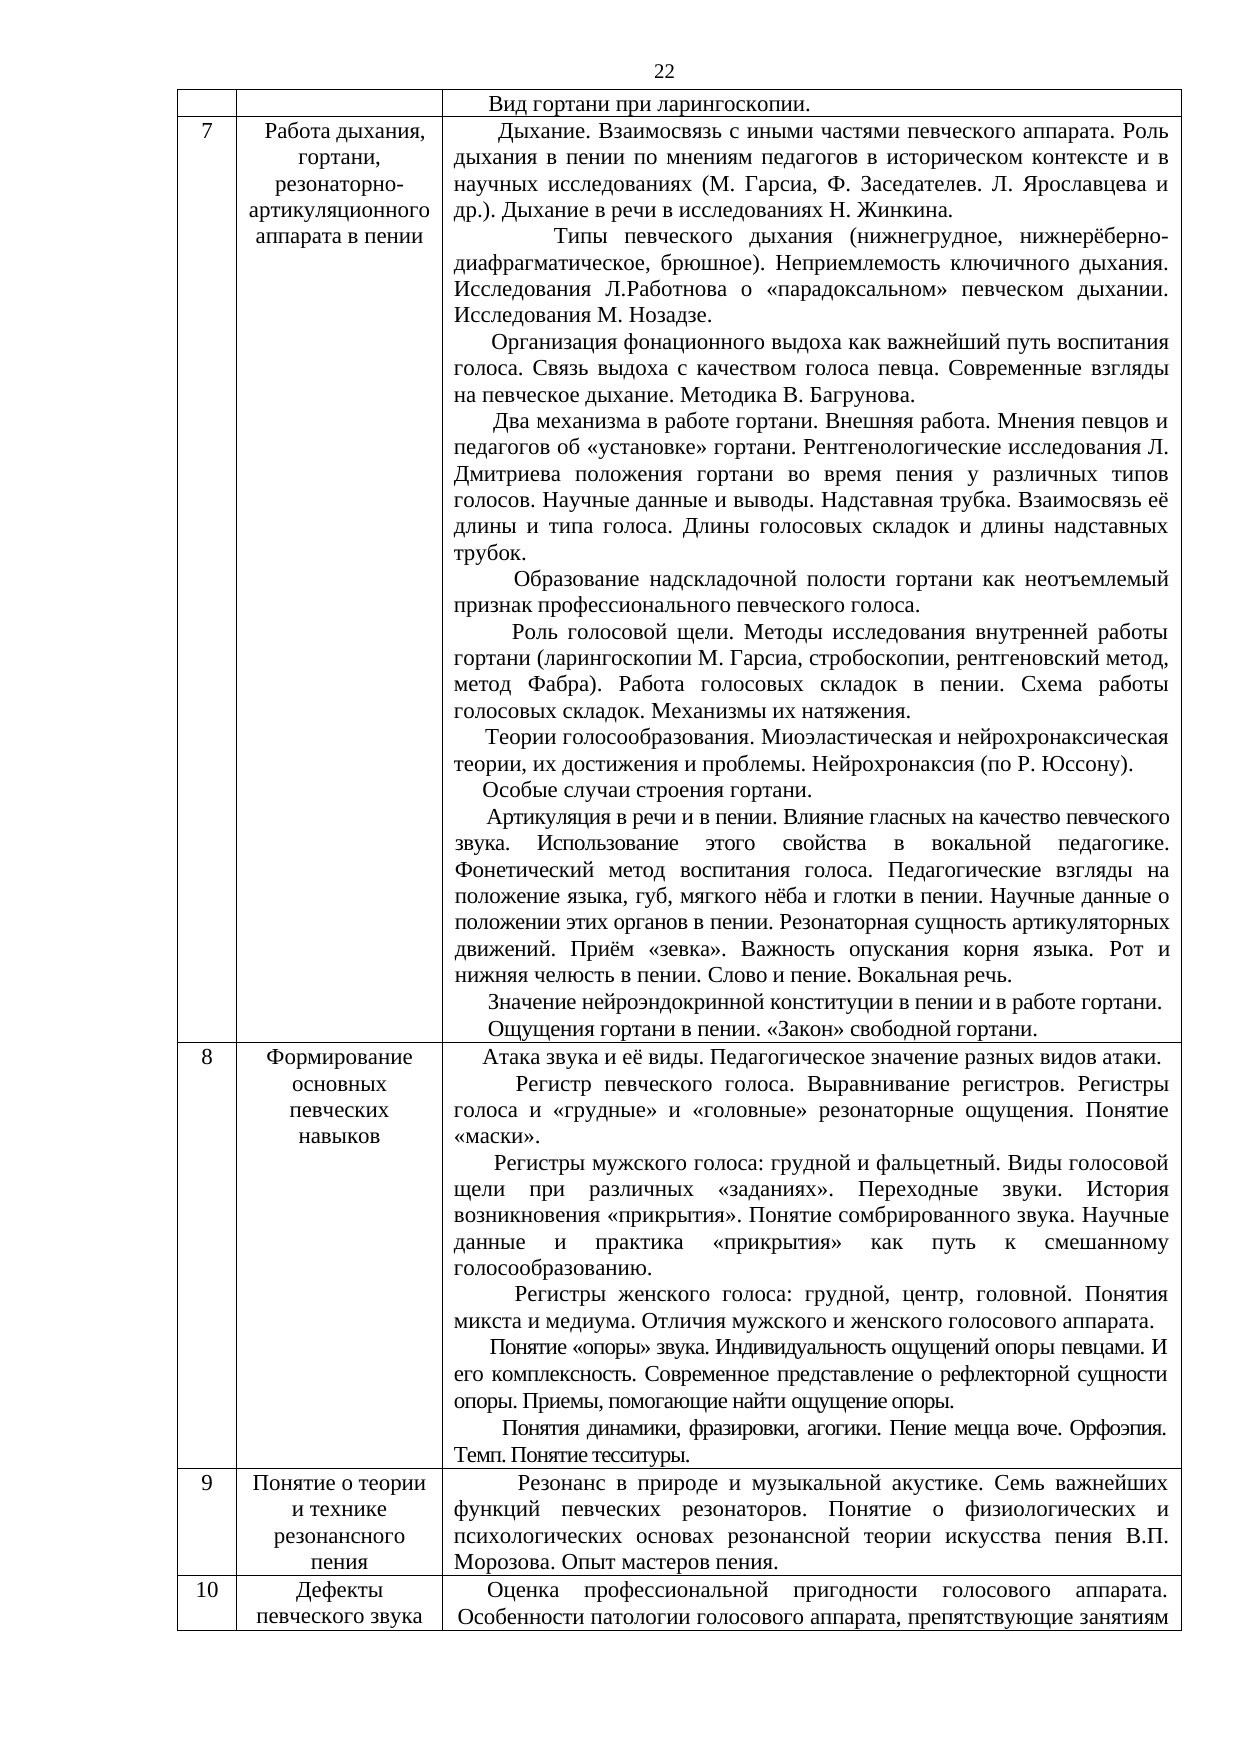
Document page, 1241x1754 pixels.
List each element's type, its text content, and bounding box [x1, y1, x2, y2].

table_cell Работа дыхания, гортани, резонаторно-артикуляционного аппарата в пении [237, 117, 442, 1042]
table_cell 8 [178, 1043, 236, 1468]
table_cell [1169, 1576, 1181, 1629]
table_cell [443, 90, 1181, 116]
table_cell 7 [178, 117, 236, 1042]
table_cell 6 [178, 90, 236, 116]
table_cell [237, 1576, 442, 1629]
table_cell Атака звука и её виды. Педагогическое значение разных видов атаки. Регистр певческого голоса. Выравнивание регистров. Регистры голоса и «грудные» и «головные» резонаторные ощущения. Понятие «маски». Регистры мужского голоса: грудной и фальцетный. Виды голосовой щели при различных «заданиях». Переходные звуки. История возникновения «прикрытия». Понятие сомбрированного звука. Научные данные и практика «прикрытия» как путь к смешанному голосообразованию. Регистры женского голоса: грудной, центр, головной. Понятия микста и медиума. Отличия мужского и женского голосового аппарата. Понятие «опоры» звука. Индивидуальность ощущений опоры певцами. И его комплексность. Современное представление о рефлекторной сущности опоры. Приемы, помогающие найти ощущение опоры. Понятия динамики, фразировки, агогики. Пение мецца воче. Орфоэпия. Темп. Понятие тесситуры. [443, 1043, 1181, 1468]
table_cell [237, 90, 442, 116]
table_cell Дыхание. Взаимосвязь с иными частями певческого аппарата. Роль дыхания в пении по мнениям педагогов в историческом контексте и в научных исследованиях (М. Гарсиа, Ф. Заседателев. Л. Ярославцева и др.). Дыхание в речи в исследованиях Н. Жинкина. Типы певческого дыхания (нижнегрудное, нижнерёберно-диафрагматическое, брюшное). Неприемлемость ключичного дыхания. Исследования Л.Работнова о «парадоксальном» певческом дыхании. Исследования М. Нозадзе. Организация фонационного выдоха как важнейший путь воспитания голоса. Связь выдоха с качеством голоса певца. Современные взгляды на певческое дыхание. Методика В. Багрунова. Два механизма в работе гортани. Внешняя работа. Мнения певцов и педагогов об «установке» гортани. Рентгенологические исследования Л. Дмитриева положения гортани во время пения у различных типов голосов. Научные данные и выводы. Надставная трубка. Взаимосвязь её длины и типа голоса. Длины голосовых складок и длины надставных трубок. Образование надскладочной полости гортани как неотъемлемый признак профессионального певческого голоса. Роль голосовой щели. Методы исследования внутренней работы гортани (ларингоскопии М. Гарсиа, стробоскопии, рентгеновский метод, метод Фабра). Работа голосовых складок в пении. Схема работы голосовых складок. Механизмы их натяжения. Теории голосообразования. Миоэластическая и нейрохронаксическая теории, их достижения и проблемы. Нейрохронаксия (по Р. Юссону). Особые случаи строения гортани. Артикуляция в речи и в пении. Влияние гласных на качество певческого звука. Использование этого свойства в вокальной педагогике. Фонетический метод воспитания голоса. Педагогические взгляды на положение языка, губ, мягкого нёба и глотки в пении. Научные данные о положении этих органов в пении. Резонаторная сущность артикуляторных движений. Приём «зевка». Важность опускания корня языка. Рот и нижняя челюсть в пении. Слово и пение. Вокальная речь. Значение нейроэндокринной конституции в пении и в работе гортани. Ощущения гортани в пении. «Закон» свободной гортани. [443, 117, 1181, 1042]
table_cell Понятие о теории и технике резонансного пения [237, 1469, 442, 1574]
table_cell Резонанс в природе и музыкальной акустике. Семь важнейших функций певческих резонаторов. Понятие о физиологических и психологических основах резонансной теории искусства пения В.П. Морозова. Опыт мастеров пения. [443, 1469, 1181, 1574]
table_cell Формирование основных певческих навыков [237, 1043, 442, 1468]
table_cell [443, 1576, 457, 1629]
table_cell 9 [178, 1469, 236, 1574]
table_cell 10 [178, 1576, 236, 1629]
